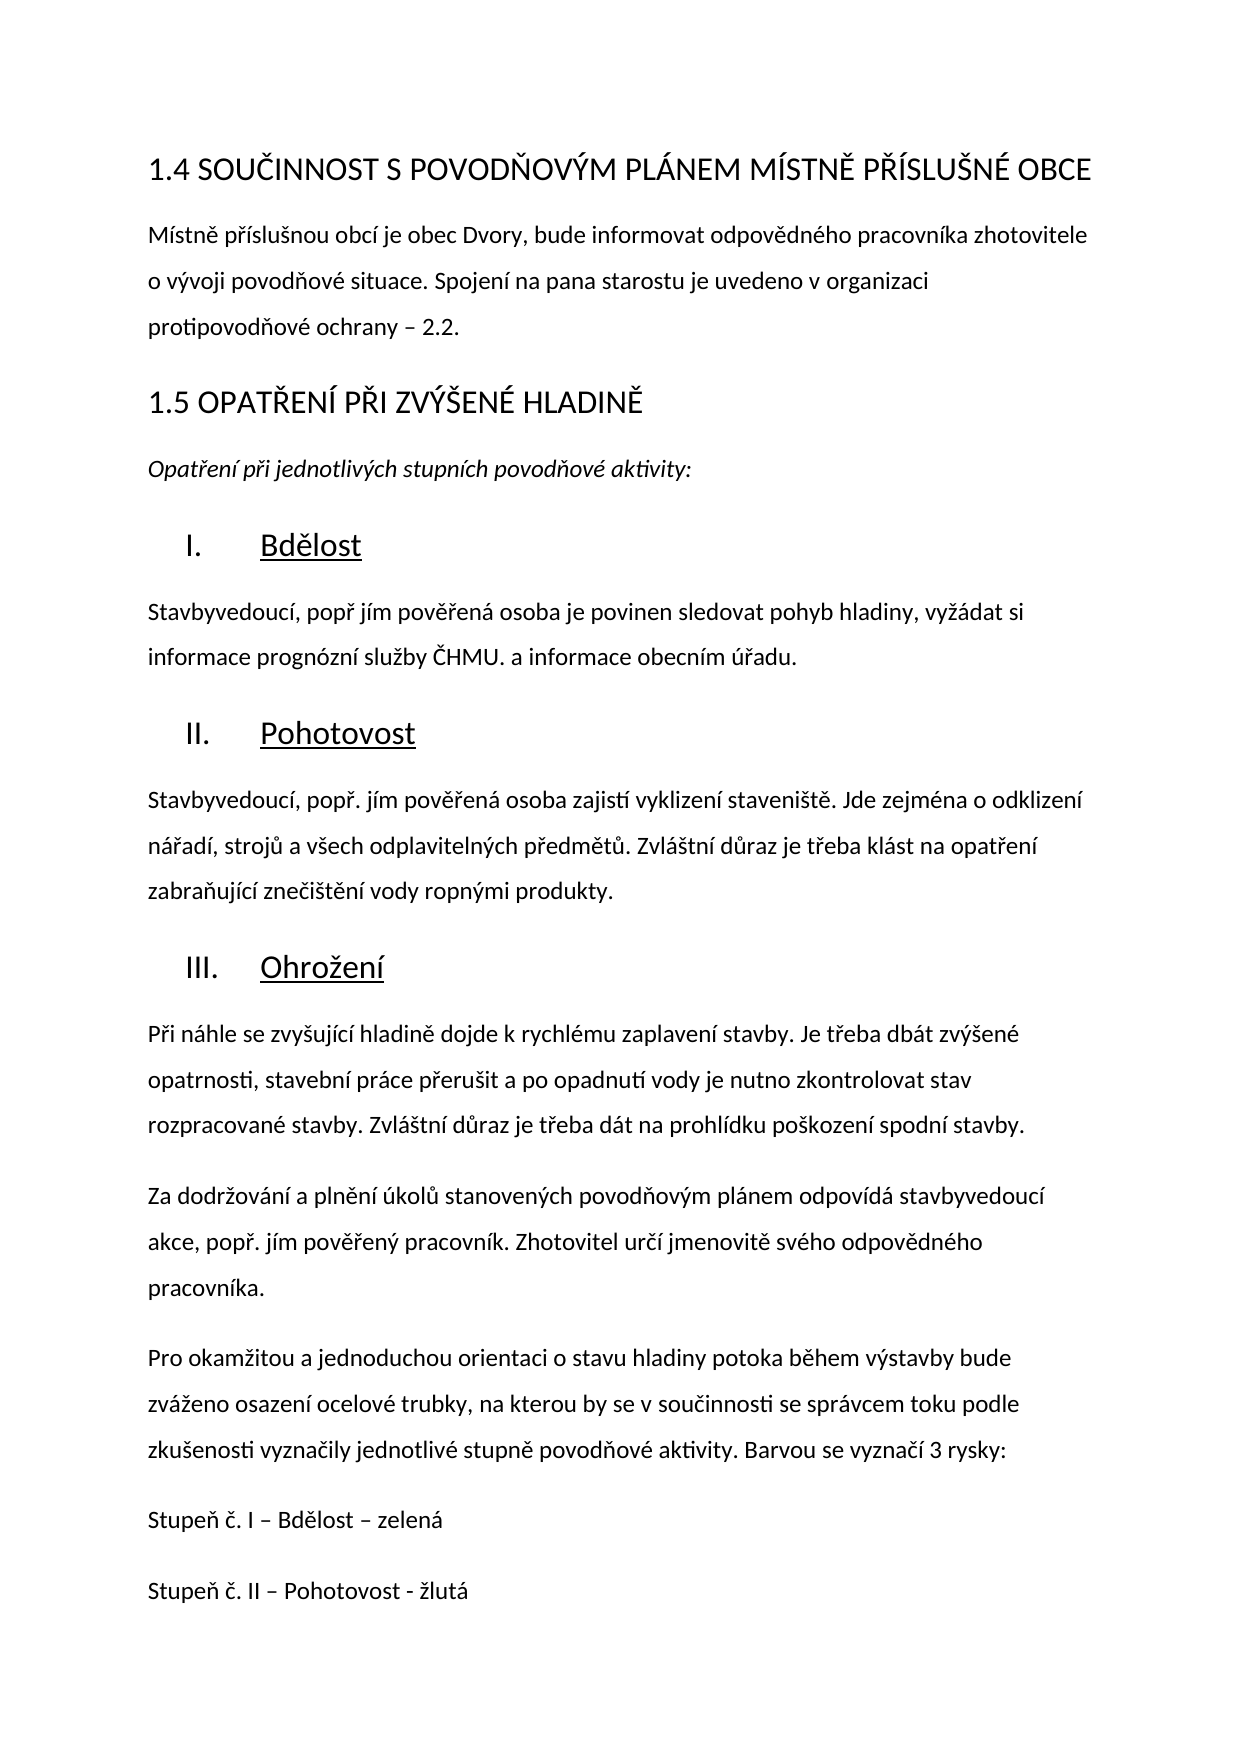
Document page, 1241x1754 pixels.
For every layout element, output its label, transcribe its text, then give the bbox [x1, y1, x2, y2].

text 1.4 SOUČINNOST S POVODŇOVÝM PLÁNEM MÍSTNĚ PŘÍSLUŠNÉ OBCE [148, 148, 1093, 188]
list Bdělost [185, 524, 1093, 565]
text Místně příslušnou obcí je obec Dvory, bude informovat odpovědného pracovníka zhotovitele o vývoji povodňové situace. Spojení na pana starostu je uvedeno v organizaci protipovodňové ochrany – 2.2. [148, 219, 1093, 341]
text Stavbyvedoucí, popř. jím pověřená osoba zajistí vyklizení staveniště. Jde zejména o odklizení nářadí, strojů a všech odplavitelných předmětů. Zvláštní důraz je třeba klást na opatření zabraňující znečištění vody ropnými produkty. [148, 784, 1093, 906]
list Pohotovost [185, 712, 1093, 753]
text Stavbyvedoucí, popř jím pověřená osoba je povinen sledovat pohyb hladiny, vyžádat si informace prognózní služby ČHMU. a informace obecním úřadu. [148, 596, 1093, 672]
text 1.5 OPATŘENÍ PŘI ZVÝŠENÉ HLADINĚ [148, 382, 1093, 422]
text Opatření při jednotlivých stupních povodňové aktivity: [148, 453, 1093, 484]
text Pro okamžitou a jednoduchou orientaci o stavu hladiny potoka během výstavby bude zváženo osazení ocelové trubky, na kterou by se v součinnosti se správcem toku podle zkušenosti vyznačily jednotlivé stupně povodňové aktivity. Barvou se vyznačí 3 rysky: [148, 1342, 1093, 1464]
text Stupeň č. I – Bdělost – zelená [148, 1504, 1093, 1535]
text Při náhle se zvyšující hladině dojde k rychlému zaplavení stavby. Je třeba dbát zvýšené opatrnosti, stavební práce přerušit a po opadnutí vody je nutno zkontrolovat stav rozpracované stavby. Zvláštní důraz je třeba dát na prohlídku poškození spodní stavby. [148, 1018, 1093, 1140]
text Stupeň č. II – Pohotovost - žlutá [148, 1575, 1093, 1606]
text Za dodržování a plnění úkolů stanovených povodňovým plánem odpovídá stavbyvedoucí akce, popř. jím pověřený pracovník. Zhotovitel určí jmenovitě svého odpovědného pracovníka. [148, 1180, 1093, 1302]
list Ohrožení [185, 946, 1093, 987]
